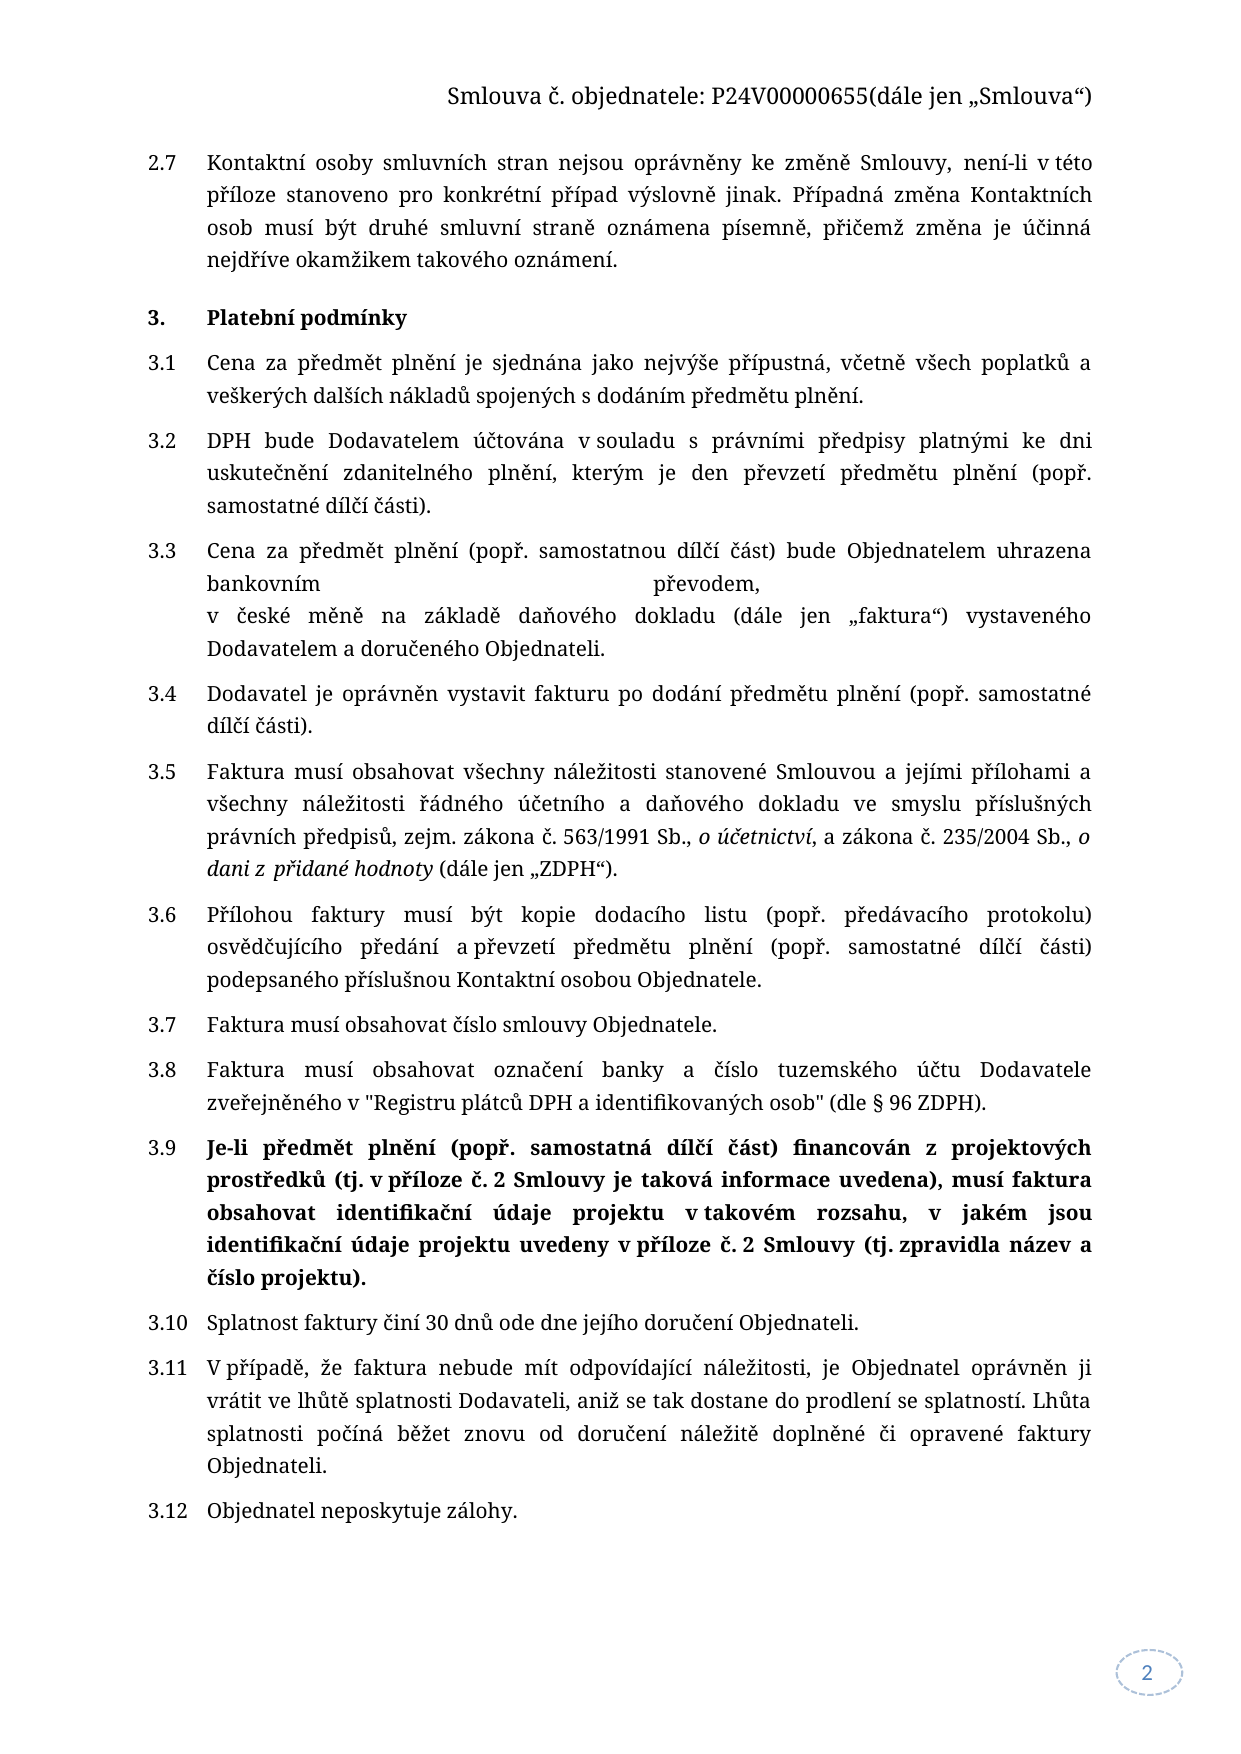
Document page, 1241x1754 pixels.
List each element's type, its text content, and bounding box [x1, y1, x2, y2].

list Faktura musí obsahovat označení banky a číslo tuzemského účtu Dodavatele zveřejněného v "Registru plátců DPH a identifikovaných osob" (dle § 96 ZDPH). [148, 1055, 1093, 1116]
list Cena za předmět plnění (popř. samostatnou dílčí část) bude Objednatelem uhrazena bankovním převodem, v české měně na základě daňového dokladu (dále jen „faktura“) vystaveného Dodavatelem a doručeného Objednateli. [148, 536, 1093, 662]
list Objednatel neposkytuje zálohy. [148, 1496, 1093, 1525]
list Dodavatel je oprávněn vystavit fakturu po dodání předmětu plnění (popř. samostatné dílčí části). [148, 679, 1093, 740]
list DPH bude Dodavatelem účtována v souladu s právními předpisy platnými ke dni uskutečnění zdanitelného plnění, kterým je den převzetí předmětu plnění (popř. samostatné dílčí části). [148, 426, 1093, 519]
list Faktura musí obsahovat všechny náležitosti stanovené Smlouvou a jejími přílohami a všechny náležitosti řádného účetního a daňového dokladu ve smyslu příslušných právních předpisů, zejm. zákona č. 563/1991 Sb., o účetnictví, a zákona č. 235/2004 Sb., o dani z přidané hodnoty (dále jen „ZDPH“). [148, 757, 1093, 883]
list Kontaktní osoby smluvních stran nejsou oprávněny ke změně Smlouvy, není-li v této příloze stanoveno pro konkrétní případ výslovně jinak. Případná změna Kontaktních osob musí být druhé smluvní straně oznámena písemně, přičemž změna je účinná nejdříve okamžikem takového oznámení. [148, 148, 1093, 274]
list V případě, že faktura nebude mít odpovídající náležitosti, je Objednatel oprávněn ji vrátit ve lhůtě splatnosti Dodavateli, aniž se tak dostane do prodlení se splatností. Lhůta splatnosti počíná běžet znovu od doručení náležitě doplněné či opravené faktury Objednateli. [148, 1353, 1093, 1480]
list Platební podmínky [148, 303, 1093, 331]
list Faktura musí obsahovat číslo smlouvy Objednatele. [148, 1010, 1093, 1038]
list Přílohou faktury musí být kopie dodacího listu (popř. předávacího protokolu) osvědčujícího předání a převzetí předmětu plnění (popř. samostatné dílčí části) podepsaného příslušnou Kontaktní osobou Objednatele. [148, 900, 1093, 993]
list Je-li předmět plnění (popř. samostatná dílčí část) financován z projektových prostředků (tj. v příloze č. 2 Smlouvy je taková informace uvedena), musí faktura obsahovat identifikační údaje projektu v takovém rozsahu, v jakém jsou identifikační údaje projektu uvedeny v příloze č. 2 Smlouvy (tj. zpravidla název a číslo projektu). [148, 1133, 1093, 1292]
list Splatnost faktury činí 30 dnů ode dne jejího doručení Objednateli. [148, 1308, 1093, 1337]
list Cena za předmět plnění je sjednána jako nejvýše přípustná, včetně všech poplatků a veškerých dalších nákladů spojených s dodáním předmětu plnění. [148, 348, 1093, 409]
